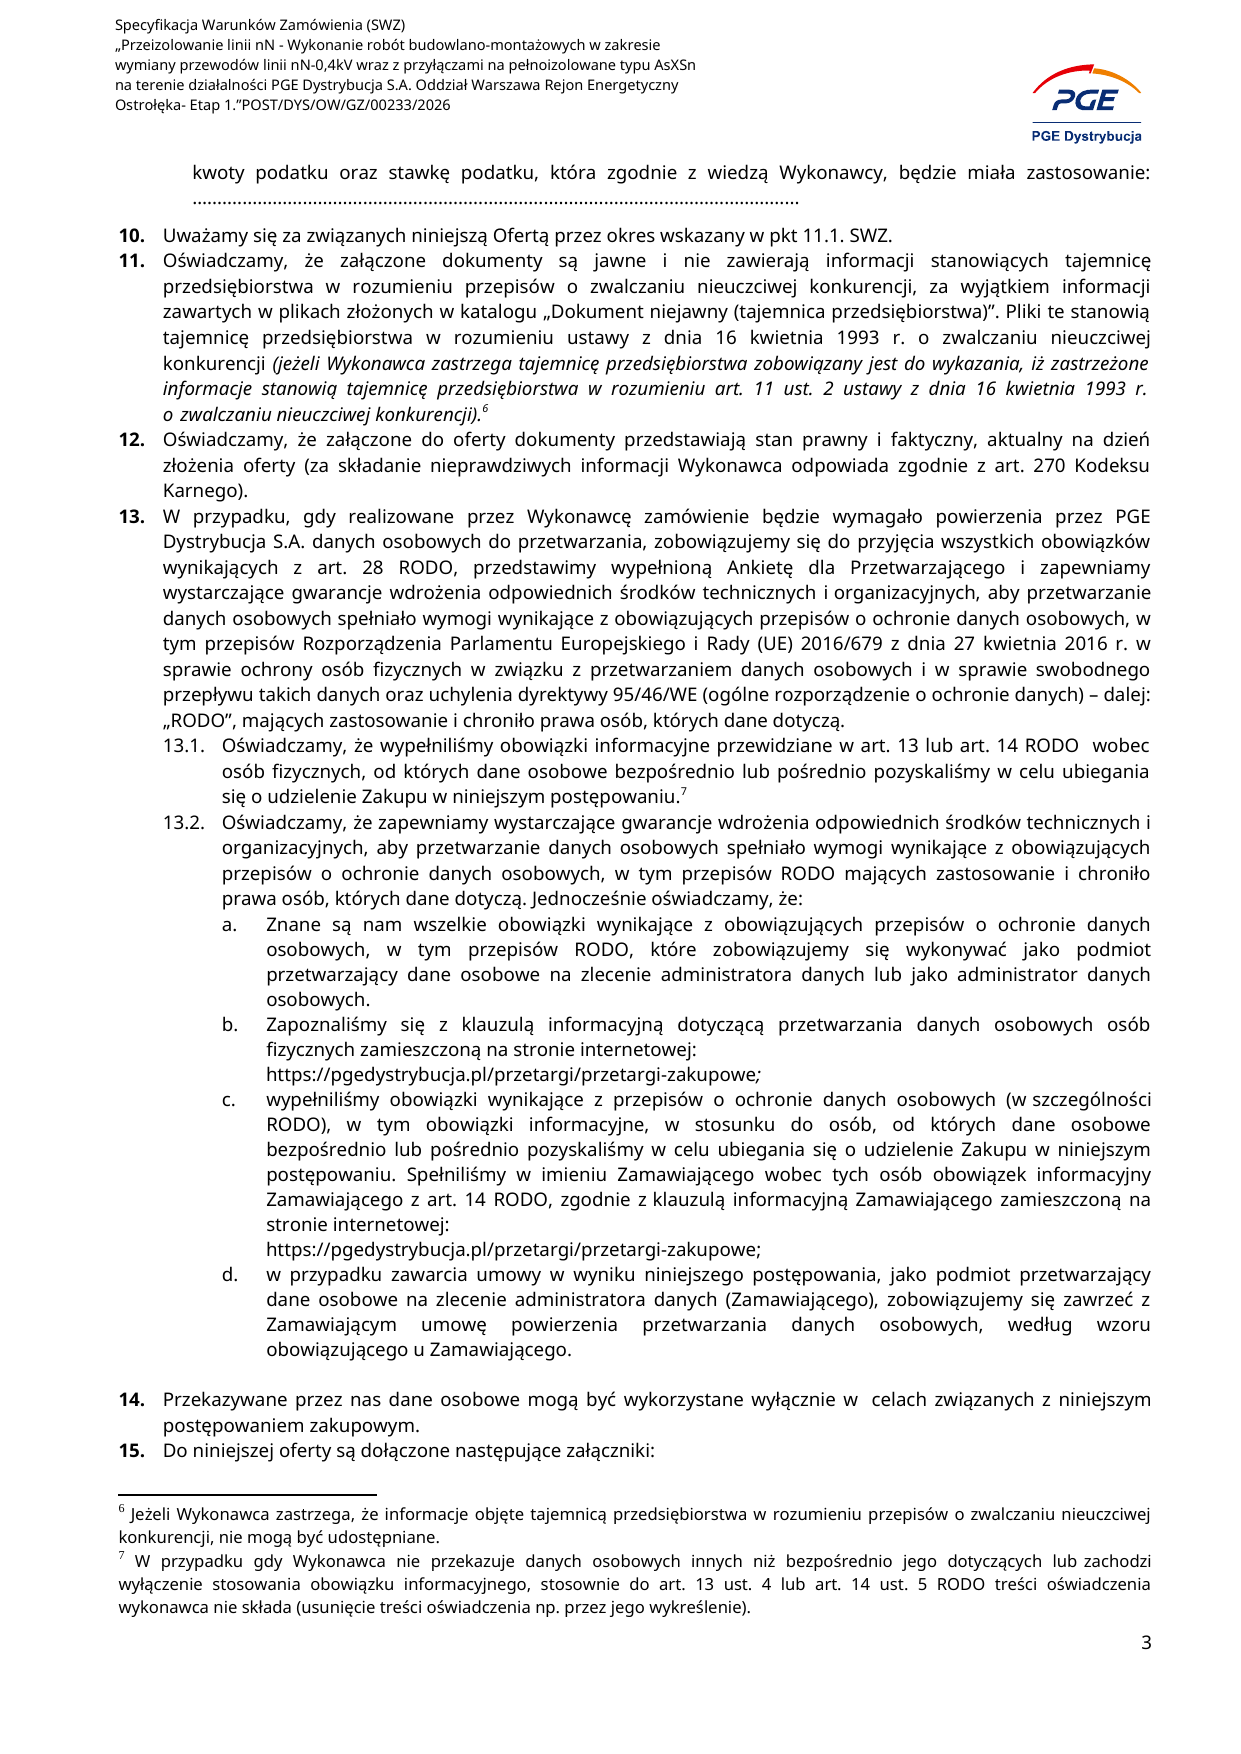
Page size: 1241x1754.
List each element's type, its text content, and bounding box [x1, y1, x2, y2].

list Przekazywane przez nas dane osobowe mogą być wykorzystane wyłącznie w celach związanych z niniejszym postępowaniem zakupowym. [118, 1387, 1152, 1438]
list 13.1. Oświadczamy, że wypełniliśmy obowiązki informacyjne przewidziane w art. 13 lub art. 14 RODO wobec osób fizycznych, od których dane osobowe bezpośrednio lub pośrednio pozyskaliśmy w celu ubiegania się o udzielenie Zakupu w niniejszym postępowaniu. [163, 733, 1152, 809]
list Zapoznaliśmy się z klauzulą informacyjną dotyczącą przetwarzania danych osobowych osób fizycznych zamieszczoną na stronie internetowej: [222, 1011, 1152, 1061]
list Oświadczamy, że załączone do oferty dokumenty przedstawiają stan prawny i faktyczny, aktualny na dzień złożenia oferty (za składanie nieprawdziwych informacji Wykonawca odpowiada zgodnie z art. 270 Kodeksu Karnego). [118, 426, 1152, 503]
list https://pgedystrybucja.pl/przetargi/przetargi-zakupowe; [266, 1236, 1152, 1261]
list Znane są nam wszelkie obowiązki wynikające z obowiązujących przepisów o ochronie danych osobowych, w tym przepisów RODO, które zobowiązujemy się wykonywać jako podmiot przetwarzający dane osobowe na zlecenie administratora danych lub jako administrator danych osobowych. [222, 911, 1152, 1011]
list https://pgedystrybucja.pl/przetargi/przetargi-zakupowe; [266, 1061, 1152, 1086]
list 13.2. Oświadczamy, że zapewniamy wystarczające gwarancje wdrożenia odpowiednich środków technicznych i organizacyjnych, aby przetwarzanie danych osobowych spełniało wymogi wynikające z obowiązujących przepisów o ochronie danych osobowych, w tym przepisów RODO mających zastosowanie i chroniło prawa osób, których dane dotyczą. Jednocześnie oświadczamy, że: [163, 809, 1152, 911]
list Uważamy się za związanych niniejszą Ofertą przez okres wskazany w pkt 11.1. SWZ. [118, 222, 1152, 248]
list wypełniliśmy obowiązki wynikające z przepisów o ochronie danych osobowych (w szczególności RODO), w tym obowiązki informacyjne, w stosunku do osób, od których dane osobowe bezpośrednio lub pośrednio pozyskaliśmy w celu ubiegania się o udzielenie Zakupu w niniejszym postępowaniu. Spełniliśmy w imieniu Zamawiającego wobec tych osób obowiązek informacyjny Zamawiającego z art. 14 RODO, zgodnie z klauzulą informacyjną Zamawiającego zamieszczoną na stronie internetowej: [222, 1086, 1152, 1236]
list w przypadku zawarcia umowy w wyniku niniejszego postępowania, jako podmiot przetwarzający dane osobowe na zlecenie administratora danych (Zamawiającego), zobowiązujemy się zawrzeć z Zamawiającym umowę powierzenia przetwarzania danych osobowych, według wzoru obowiązującego u Zamawiającego. [222, 1261, 1152, 1361]
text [163, 160, 1152, 210]
list W przypadku, gdy realizowane przez Wykonawcę zamówienie będzie wymagało powierzenia przez PGE Dystrybucja S.A. danych osobowych do przetwarzania, zobowiązujemy się do przyjęcia wszystkich obowiązków wynikających z art. 28 RODO, przedstawimy wypełnioną Ankietę dla Przetwarzającego i zapewniamy wystarczające gwarancje wdrożenia odpowiednich środków technicznych i organizacyjnych, aby przetwarzanie danych osobowych spełniało wymogi wynikające z obowiązujących przepisów o ochronie danych osobowych, w tym przepisów Rozporządzenia Parlamentu Europejskiego i Rady (UE) 2016/679 z dnia 27 kwietnia 2016 r. w sprawie ochrony osób fizycznych w związku z przetwarzaniem danych osobowych i w sprawie swobodnego przepływu takich danych oraz uchylenia dyrektywy 95/46/WE (ogólne rozporządzenie o ochronie danych) – dalej: „RODO”, mających zastosowanie i chroniło prawa osób, których dane dotyczą. [118, 503, 1152, 733]
list Oświadczamy, że załączone dokumenty są jawne i nie zawierają informacji stanowiących tajemnicę przedsiębiorstwa w rozumieniu przepisów o zwalczaniu nieuczciwej konkurencji, za wyjątkiem informacji zawartych w plikach złożonych w katalogu „Dokument niejawny (tajemnica przedsiębiorstwa)”. Pliki te stanowią tajemnicę przedsiębiorstwa w rozumieniu ustawy z dnia 16 kwietnia 1993 r. o zwalczaniu nieuczciwej konkurencji (jeżeli Wykonawca zastrzega tajemnicę przedsiębiorstwa zobowiązany jest do wykazania, iż zastrzeżone informacje stanowią tajemnicę przedsiębiorstwa w rozumieniu art. 11 ust. 2 ustawy z dnia 16 kwietnia 1993 r. o zwalczaniu nieuczciwej konkurencji). [118, 248, 1152, 426]
list Do niniejszej oferty są dołączone następujące załączniki: [118, 1438, 1152, 1463]
